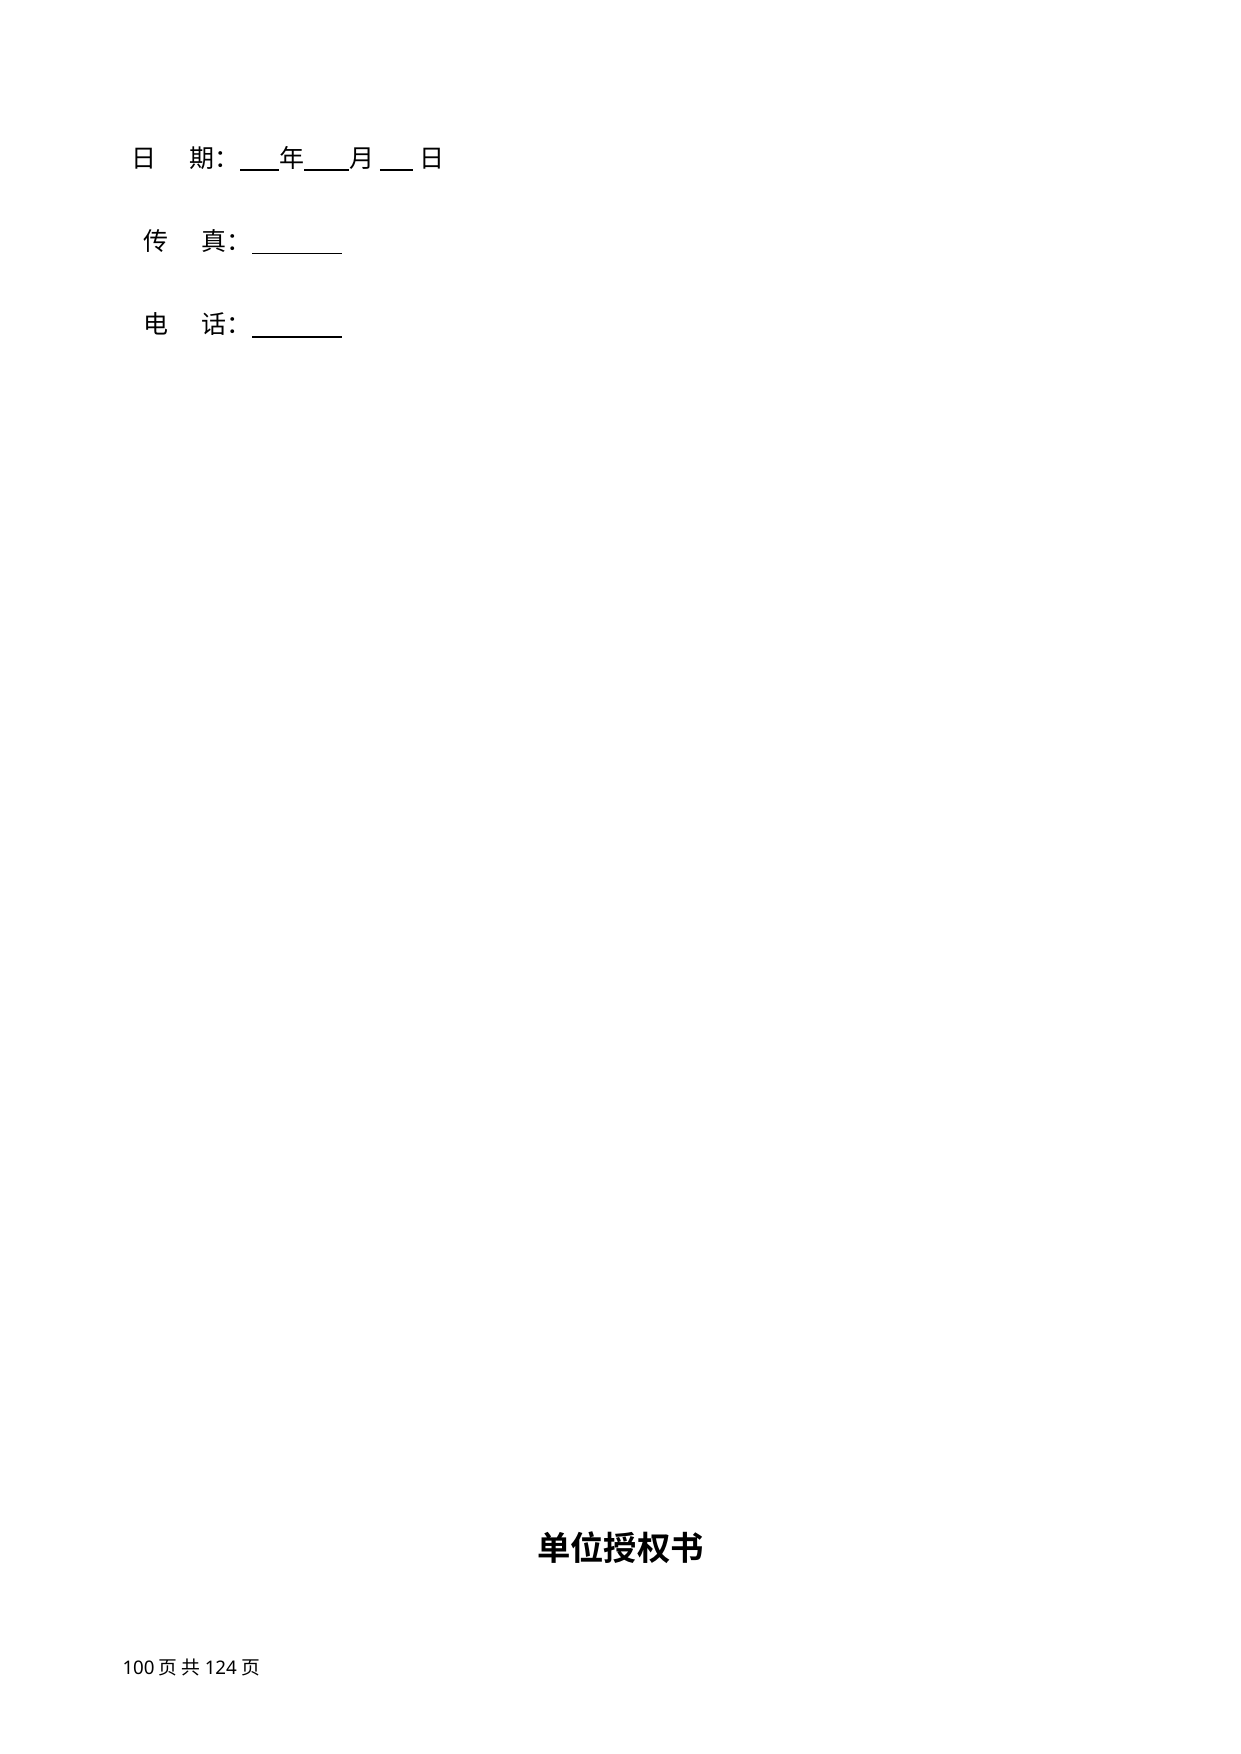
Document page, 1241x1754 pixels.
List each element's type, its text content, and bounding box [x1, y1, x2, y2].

text 日 期： 年 月 日 [118, 124, 1122, 189]
text 电 话： [118, 290, 1122, 355]
text 传 真： [118, 207, 1122, 272]
text 单位授权书 [118, 1514, 1122, 1579]
